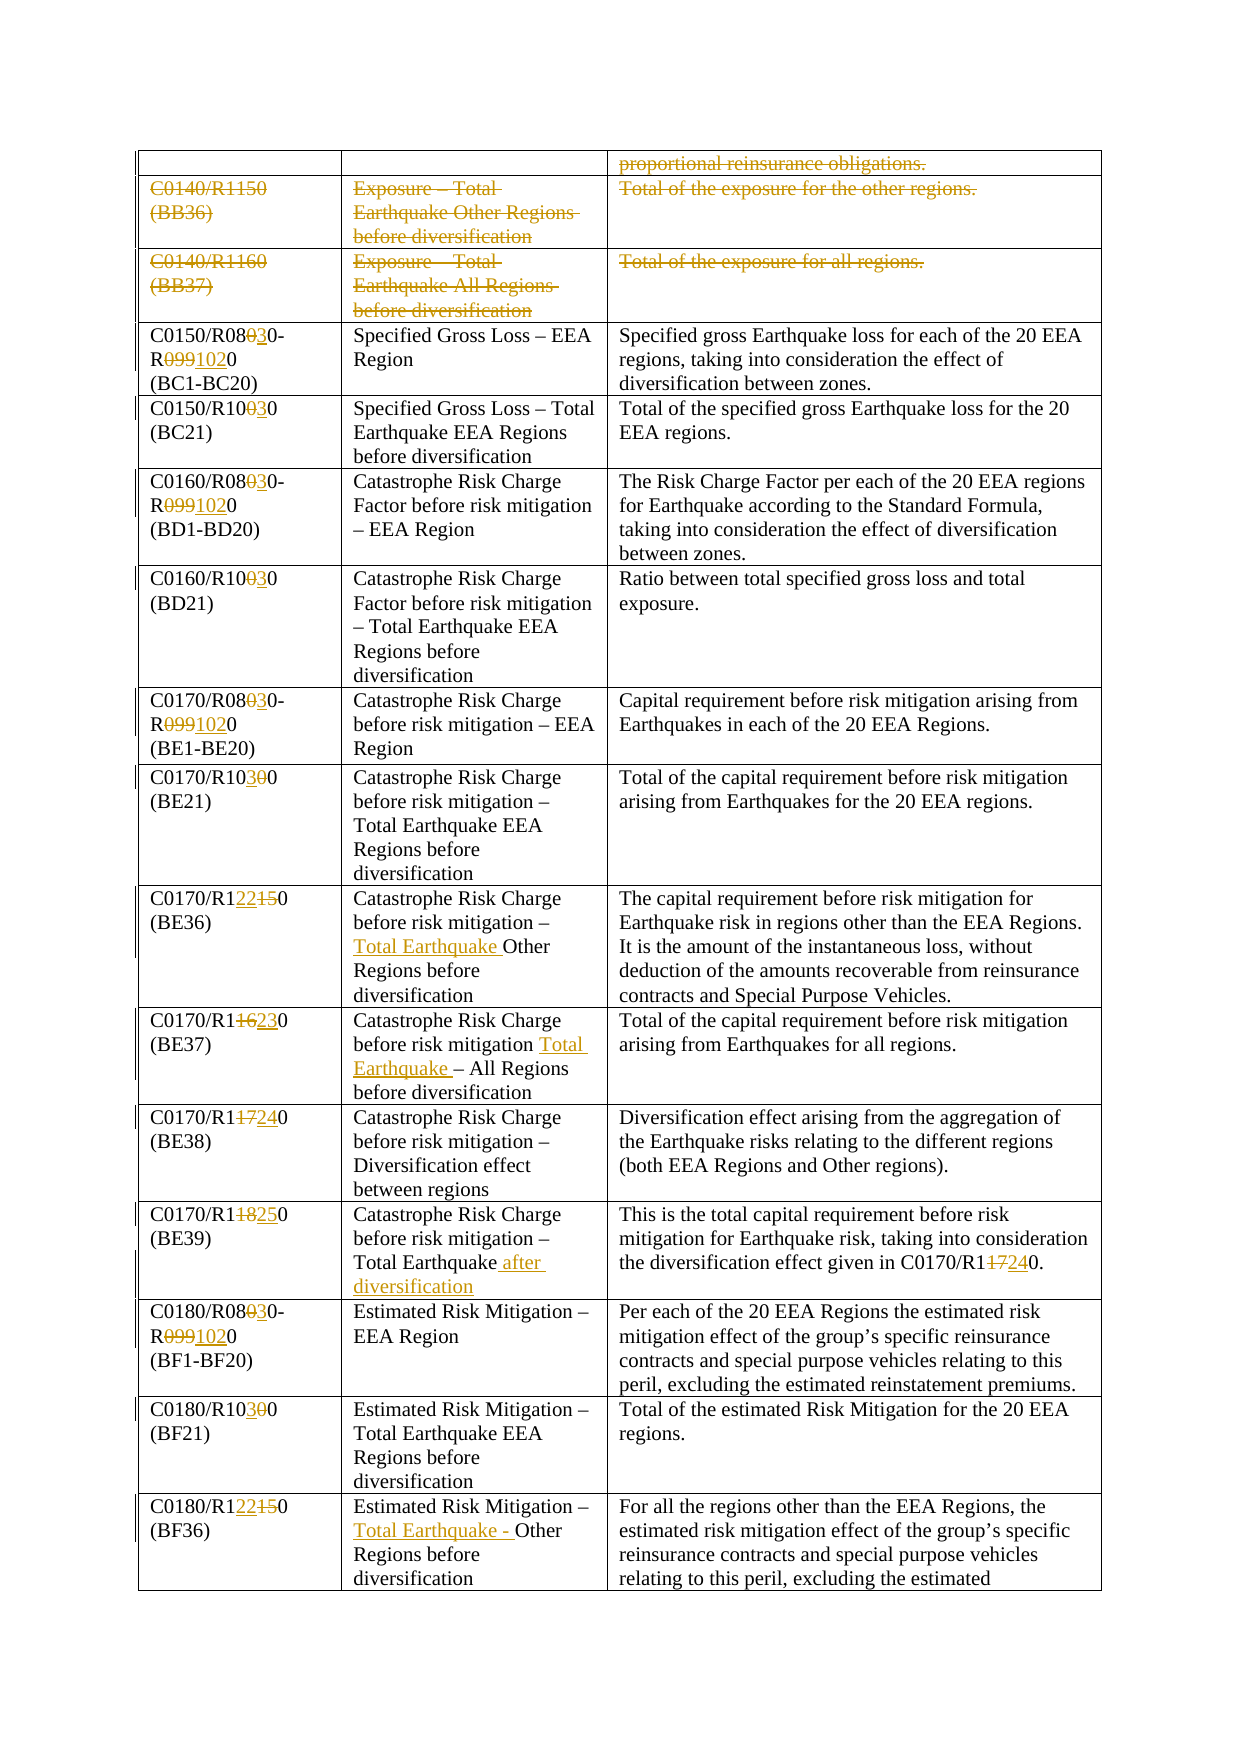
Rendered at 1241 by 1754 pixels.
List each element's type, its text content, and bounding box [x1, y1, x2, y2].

table_cell C0180/R100 (BF21) [139, 1397, 341, 1493]
table_cell Total of the specified gross Earthquake loss for the 20 EEA regions. [608, 396, 1101, 468]
table_cell [139, 249, 341, 322]
table_cell [342, 151, 607, 175]
table_cell Catastrophe Risk Charge before risk mitigation – EEA Region [342, 688, 607, 764]
table_cell C0170/R100 (BE21) [139, 765, 341, 885]
table_cell Specified Gross Loss – EEA Region [342, 323, 607, 395]
table_cell Catastrophe Risk Charge before risk mitigation – Other Regions before diversification [342, 886, 607, 1007]
table_cell Catastrophe Risk Charge before risk mitigation – Diversification effect between regions [342, 1105, 607, 1201]
table_cell Specified gross Earthquake loss for each of the 20 EEA regions, taking into consideration the effect of diversification between zones. [608, 323, 1101, 395]
table_cell C0170/R10 (BE36) [139, 886, 341, 1007]
table_cell C0170/R10 (BE37) [139, 1008, 341, 1104]
table_cell The capital requirement before risk mitigation for Earthquake risk in regions other than the EEA Regions. It is the amount of the instantaneous loss, without deduction of the amounts recoverable from reinsurance contracts and Special Purpose Vehicles. [608, 886, 1101, 1007]
table_cell C0170/R10 (BE38) [139, 1105, 341, 1201]
table_cell C0160/R080-R0 (BD1-BD20) [139, 469, 341, 565]
table_cell Estimated Risk Mitigation – EEA Region [342, 1300, 607, 1396]
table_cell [608, 1494, 1101, 1590]
table_cell Catastrophe Risk Charge Factor before risk mitigation – Total Earthquake EEA Regions before diversification [342, 566, 607, 687]
table_cell Catastrophe Risk Charge before risk mitigation – All Regions before diversification [342, 1008, 607, 1104]
table_cell [139, 176, 341, 248]
table_cell Total of the capital requirement before risk mitigation arising from Earthquakes for all regions. [608, 1008, 1101, 1104]
table_cell C0150/R080-R0 (BC1-BC20) [139, 323, 341, 395]
table_cell Catastrophe Risk Charge before risk mitigation – Total Earthquake EEA Regions before diversification [342, 765, 607, 885]
table_cell C0170/R080-R0 (BE1-BE20) [139, 688, 341, 764]
table_cell Capital requirement before risk mitigation arising from Earthquakes in each of the 20 EEA Regions. [608, 688, 1101, 764]
table_cell Total of the estimated Risk Mitigation for the 20 EEA regions. [608, 1397, 1101, 1493]
table_cell C0180/R10 (BF36) [139, 1494, 341, 1590]
table_cell [608, 151, 1101, 175]
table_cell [342, 1494, 607, 1590]
table_cell Diversification effect arising from the aggregation of the Earthquake risks relating to the different regions (both EEA Regions and Other regions). [608, 1105, 1101, 1201]
table_cell Catastrophe Risk Charge Factor before risk mitigation – EEA Region [342, 469, 607, 565]
table_cell Estimated Risk Mitigation – Total Earthquake EEA Regions before diversification [342, 1397, 607, 1493]
table_cell C0180/R080-R0 (BF1-BF20) [139, 1300, 341, 1396]
table_cell This is the total capital requirement before risk mitigation for Earthquake risk, taking into consideration the diversification effect given in C0170/R10. [608, 1202, 1101, 1298]
table_cell [608, 249, 1101, 322]
table_cell Catastrophe Risk Charge before risk mitigation – Total Earthquake [342, 1202, 607, 1298]
table_cell Total of the capital requirement before risk mitigation arising from Earthquakes for the 20 EEA regions. [608, 765, 1101, 885]
table_cell [608, 176, 1101, 248]
table_cell [139, 151, 341, 175]
table_cell C0150/R100 (BC21) [139, 396, 341, 468]
table_cell C0170/R10 (BE39) [139, 1202, 341, 1298]
table_cell Per each of the 20 EEA Regions the estimated risk mitigation effect of the group’s specific reinsurance contracts and special purpose vehicles relating to this peril, excluding the estimated reinstatement premiums. [608, 1300, 1101, 1396]
table_cell The Risk Charge Factor per each of the 20 EEA regions for Earthquake according to the Standard Formula, taking into consideration the effect of diversification between zones. [608, 469, 1101, 565]
table_cell Ratio between total specified gross loss and total exposure. [608, 566, 1101, 687]
table_cell [342, 249, 607, 322]
table_cell C0160/R100 (BD21) [139, 566, 341, 687]
table_cell Specified Gross Loss – Total Earthquake EEA Regions before diversification [342, 396, 607, 468]
table_cell [342, 176, 607, 248]
